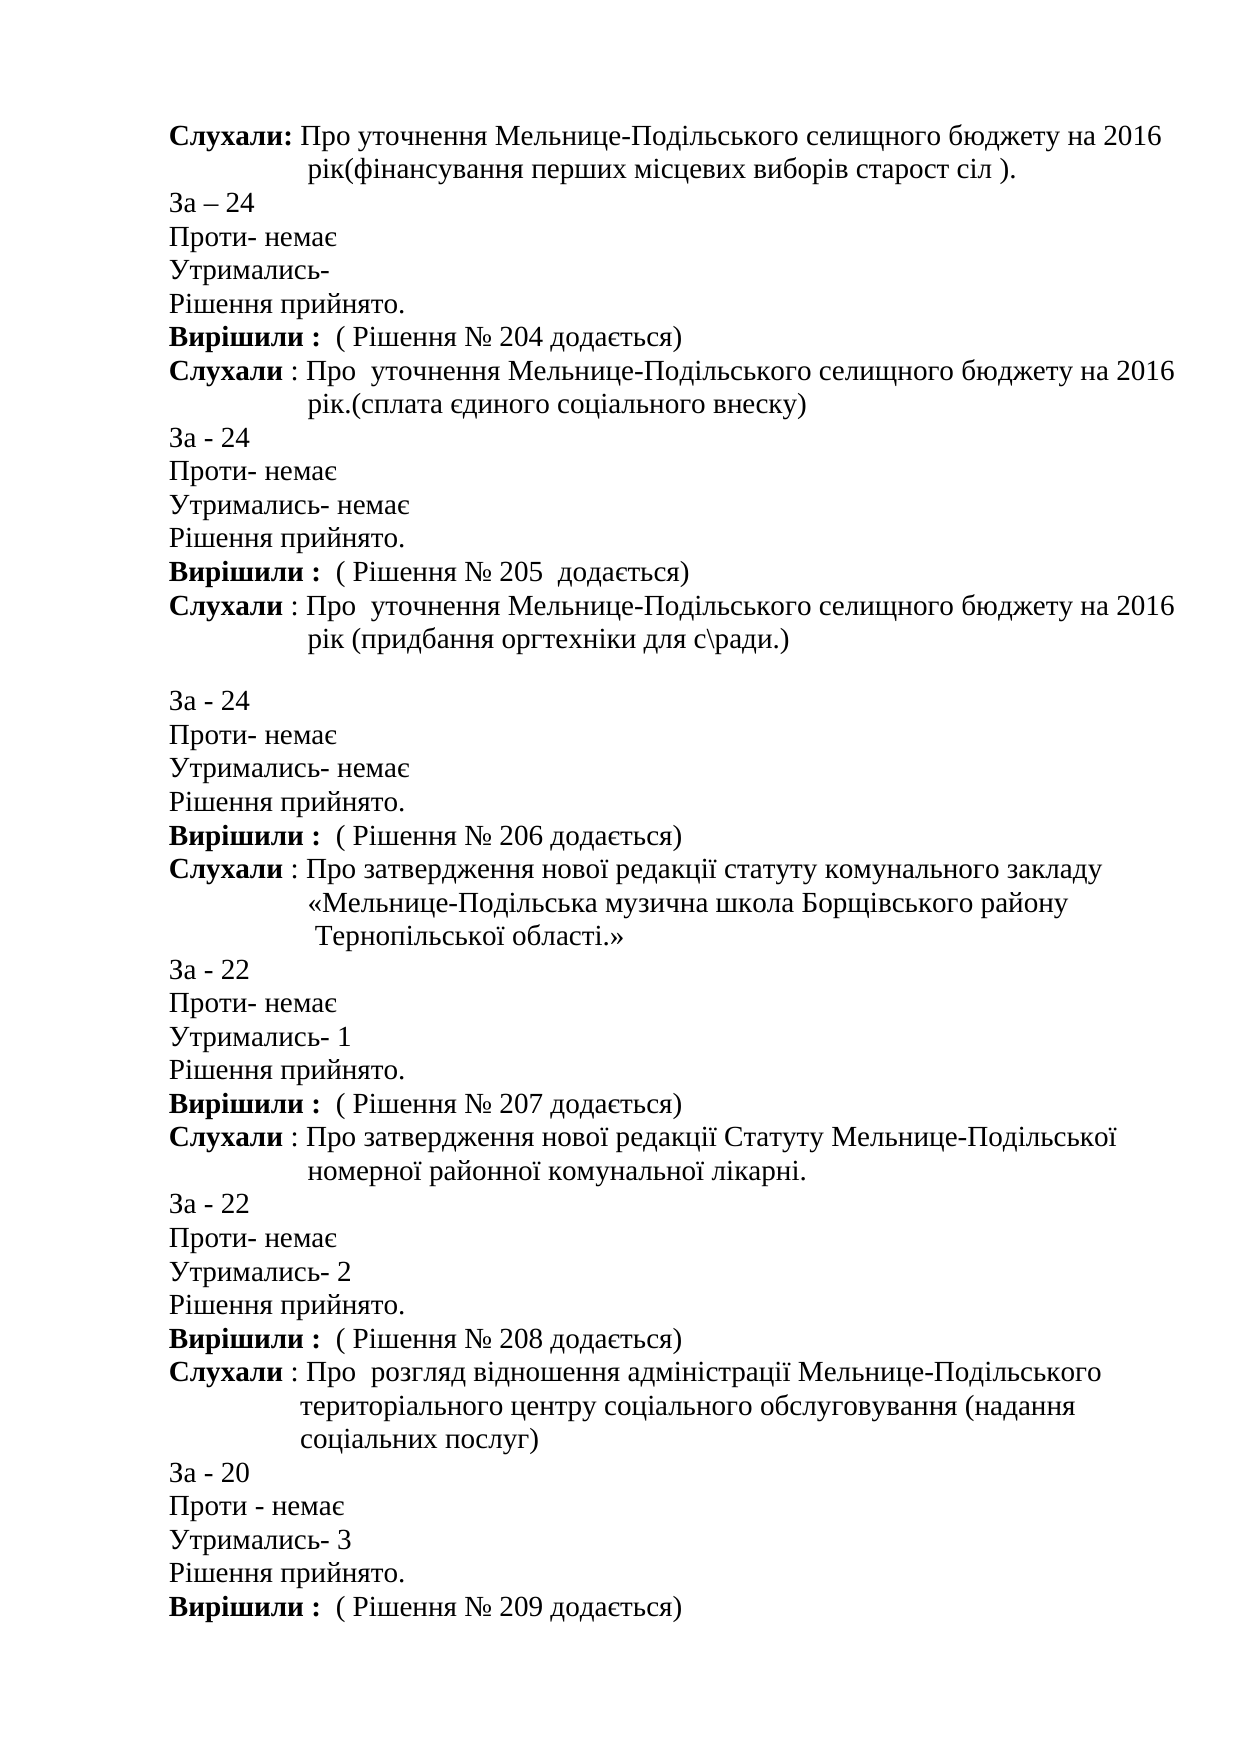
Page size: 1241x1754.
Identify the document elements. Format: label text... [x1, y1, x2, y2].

text За - 24 [169, 420, 1181, 453]
text Рішення прийнято. [169, 286, 1181, 319]
text «Мельнице-Подільська музична школа Борщівського району [169, 885, 1181, 918]
text За - 22 [169, 952, 1181, 985]
text Вирішили : ( Рішення № 206 додається) [169, 818, 1181, 851]
text Проти- немає [169, 985, 1181, 1019]
text Проти- немає [169, 1220, 1181, 1254]
text Проти- немає [169, 219, 1181, 252]
text Вирішили : ( Рішення № 208 додається) [169, 1321, 1181, 1354]
text Вирішили : ( Рішення № 209 додається) [169, 1589, 1181, 1623]
text рік (придбання оргтехніки для с\ради.) [169, 621, 1181, 655]
text соціальних послуг) [169, 1421, 1181, 1455]
text територіального центру соціального обслуговування (надання [169, 1388, 1181, 1421]
text Утримались- 3 [169, 1522, 1181, 1556]
text Вирішили : ( Рішення № 205 додається) [169, 554, 1181, 588]
text Рішення прийнято. [169, 1052, 1181, 1086]
text За - 20 [169, 1455, 1181, 1488]
text Рішення прийнято. [169, 1287, 1181, 1321]
text За - 22 [169, 1187, 1181, 1220]
text За – 24 [169, 185, 1181, 219]
text Вирішили : ( Рішення № 207 додається) [169, 1086, 1181, 1119]
text рік(фінансування перших місцевих виборів старост сіл ). [169, 152, 1181, 185]
text Утримались- 1 [169, 1019, 1181, 1052]
text Рішення прийнято. [169, 521, 1181, 554]
text Вирішили : ( Рішення № 204 додається) [169, 319, 1181, 353]
text Слухали : Про уточнення Мельнице-Подільського селищного бюджету на 2016 [169, 353, 1181, 386]
text Слухали : Про затвердження нової редакції Статуту Мельнице-Подільської [169, 1119, 1181, 1153]
text Утримались- немає [169, 751, 1181, 784]
text Утримались- 2 [169, 1254, 1181, 1287]
text Слухали : Про уточнення Мельнице-Подільського селищного бюджету на 2016 [169, 588, 1181, 621]
text Тернопільської області.» [169, 918, 1181, 952]
text Слухали: Про уточнення Мельнице-Подільського селищного бюджету на 2016 [169, 118, 1181, 152]
text номерної районної комунальної лікарні. [169, 1153, 1181, 1187]
text Утримались- [169, 252, 1181, 286]
text Проти- немає [169, 717, 1181, 751]
text Проти- немає [169, 453, 1181, 487]
text Слухали : Про розгляд відношення адміністрації Мельнице-Подільського [169, 1354, 1181, 1388]
text Утримались- немає [169, 487, 1181, 521]
text За - 24 [169, 683, 1181, 717]
text Рішення прийнято. [169, 1556, 1181, 1589]
text Проти - немає [169, 1488, 1181, 1522]
text Рішення прийнято. [169, 784, 1181, 818]
text Слухали : Про затвердження нової редакції статуту комунального закладу [169, 851, 1181, 885]
text рік.(сплата єдиного соціального внеску) [169, 386, 1181, 420]
